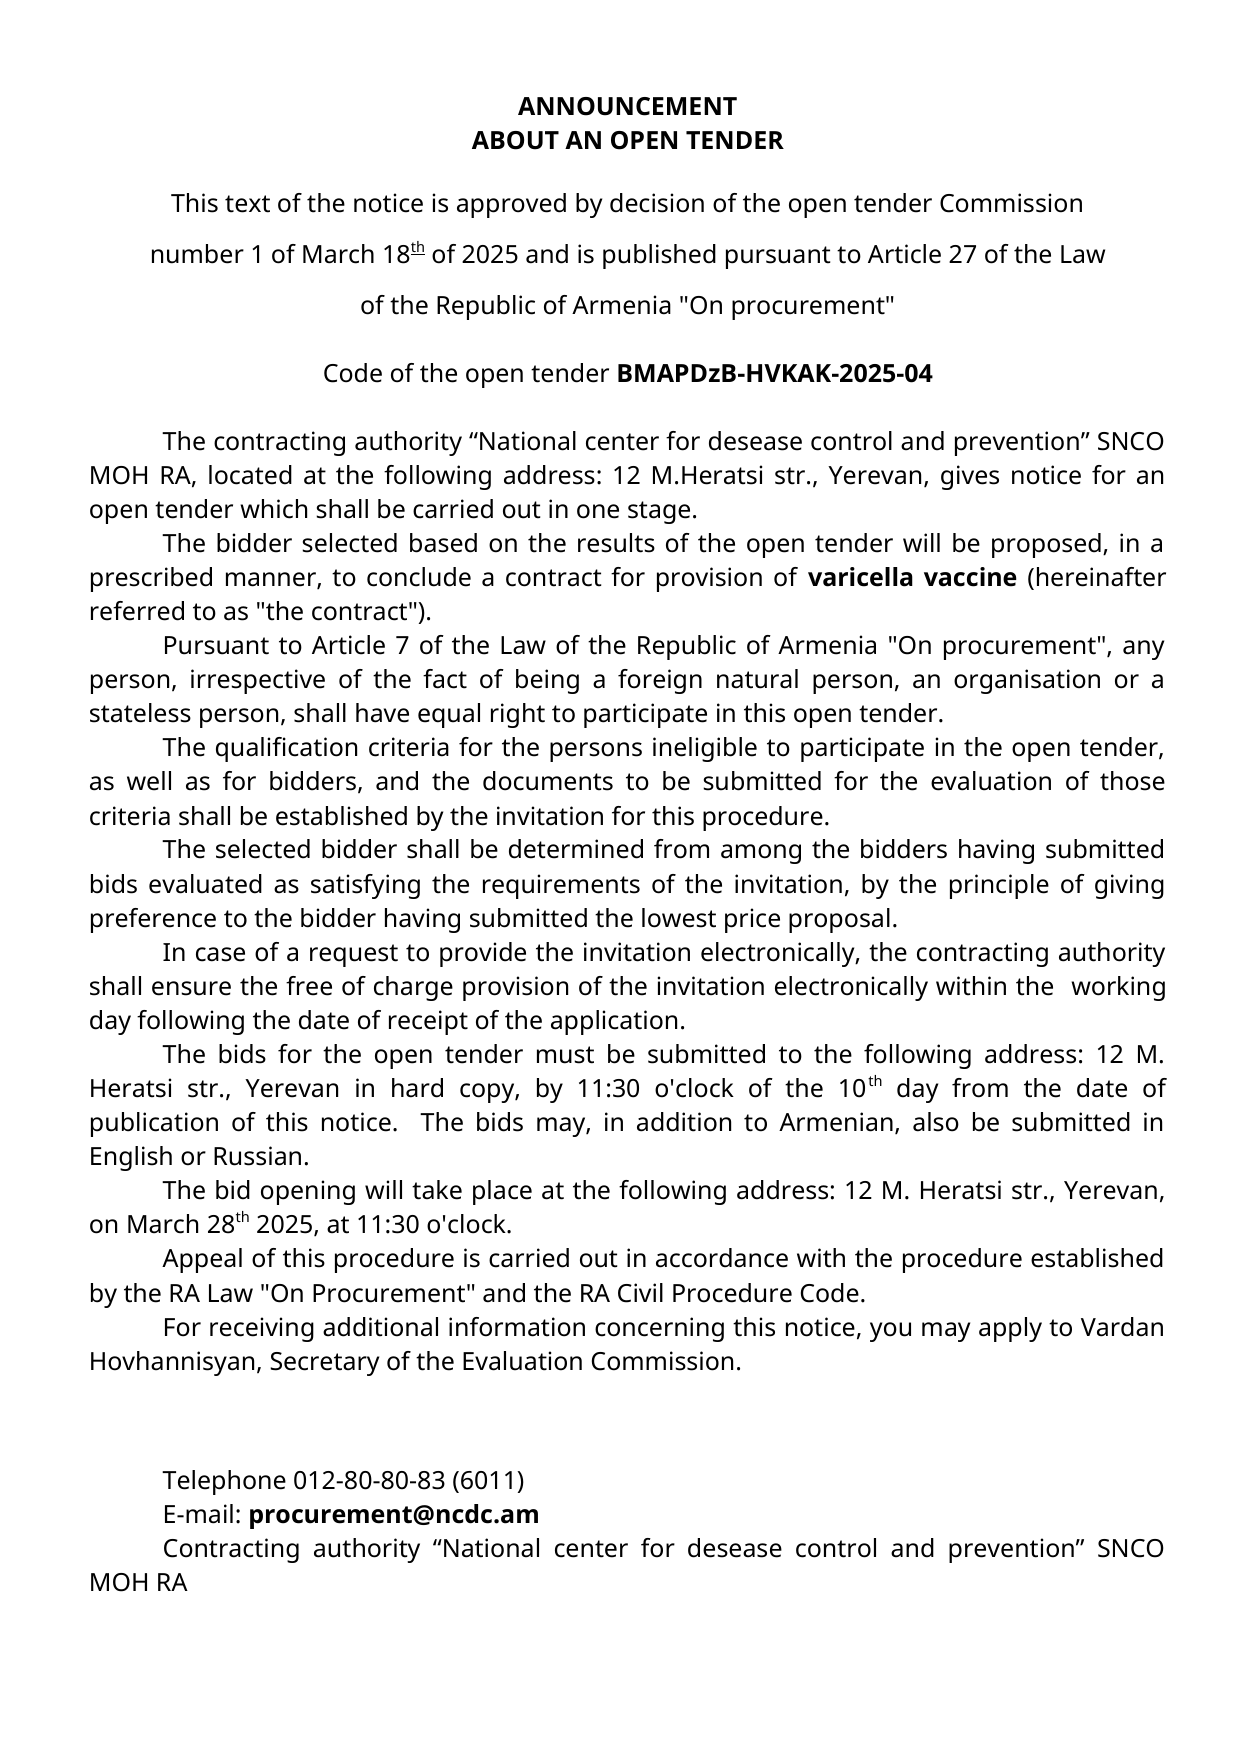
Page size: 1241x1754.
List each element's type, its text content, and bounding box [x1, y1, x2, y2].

text E-mail: procurement@ncdc.am [89, 1497, 1167, 1531]
text This text of the notice is approved by decision of the open tender Commission number 1 of March 18th of 2025 and is published pursuant to Article 27 of the Law of the Republic of Armenia "On procurement" [148, 186, 1108, 322]
text The qualification criteria for the persons ineligible to participate in the open tender, as well as for bidders, and the documents to be submitted for the evaluation of those criteria shall be established by the invitation for this procedure. [89, 730, 1167, 832]
text The contracting authority “National center for desease control and prevention” SNCO MOH RA, located at the following address: 12 M.Heratsi str., Yerevan, gives notice for an open tender which shall be carried out in one stage. [89, 423, 1167, 526]
text The selected bidder shall be determined from among the bidders having submitted bids evaluated as satisfying the requirements of the invitation, by the principle of giving preference to the bidder having submitted the lowest price proposal. [89, 832, 1167, 934]
text Pursuant to Article 7 of the Law of the Republic of Armenia "On procurement", any person, irrespective of the fact of being a foreign natural person, an organisation or a stateless person, shall have equal right to participate in this open tender. [89, 628, 1167, 730]
text The bids for the open tender must be submitted to the following address: 12 M. Heratsi str., Yerevan in hard copy, by 11:30 o'clock of the 10th day from the date of publication of this notice. The bids may, in addition to Armenian, also be submitted in English or Russian. [89, 1037, 1167, 1173]
text In case of a request to provide the invitation electronically, the contracting authority shall ensure the free of charge provision of the invitation electronically within the working day following the date of receipt of the application. [89, 934, 1167, 1037]
text The bidder selected based on the results of the open tender will be proposed, in a prescribed manner, to conclude a contract for provision of varicella vaccine (hereinafter referred to as "the contract"). [89, 526, 1167, 628]
text Telephone 012-80-80-83 (6011) [89, 1462, 1167, 1497]
text Code of the open tender BMAPDzB-HVKAK-2025-04 [148, 356, 1108, 390]
text The bid opening will take place at the following address: 12 M. Heratsi str., Yerevan, on March 28th 2025, at 11:30 o'clock. [89, 1173, 1167, 1241]
text For receiving additional information concerning this notice, you may apply to Vardan Hovhannisyan, Secretary of the Evaluation Commission. [89, 1309, 1167, 1377]
text ANNOUNCEMENT [89, 89, 1167, 123]
text Appeal of this procedure is carried out in accordance with the procedure established by the RA Law "On Procurement" and the RA Civil Procedure Code. [89, 1241, 1167, 1309]
text ABOUT AN OPEN TENDER [89, 123, 1167, 157]
text Contracting authority “National center for desease control and prevention” SNCO MOH RA [89, 1531, 1167, 1599]
